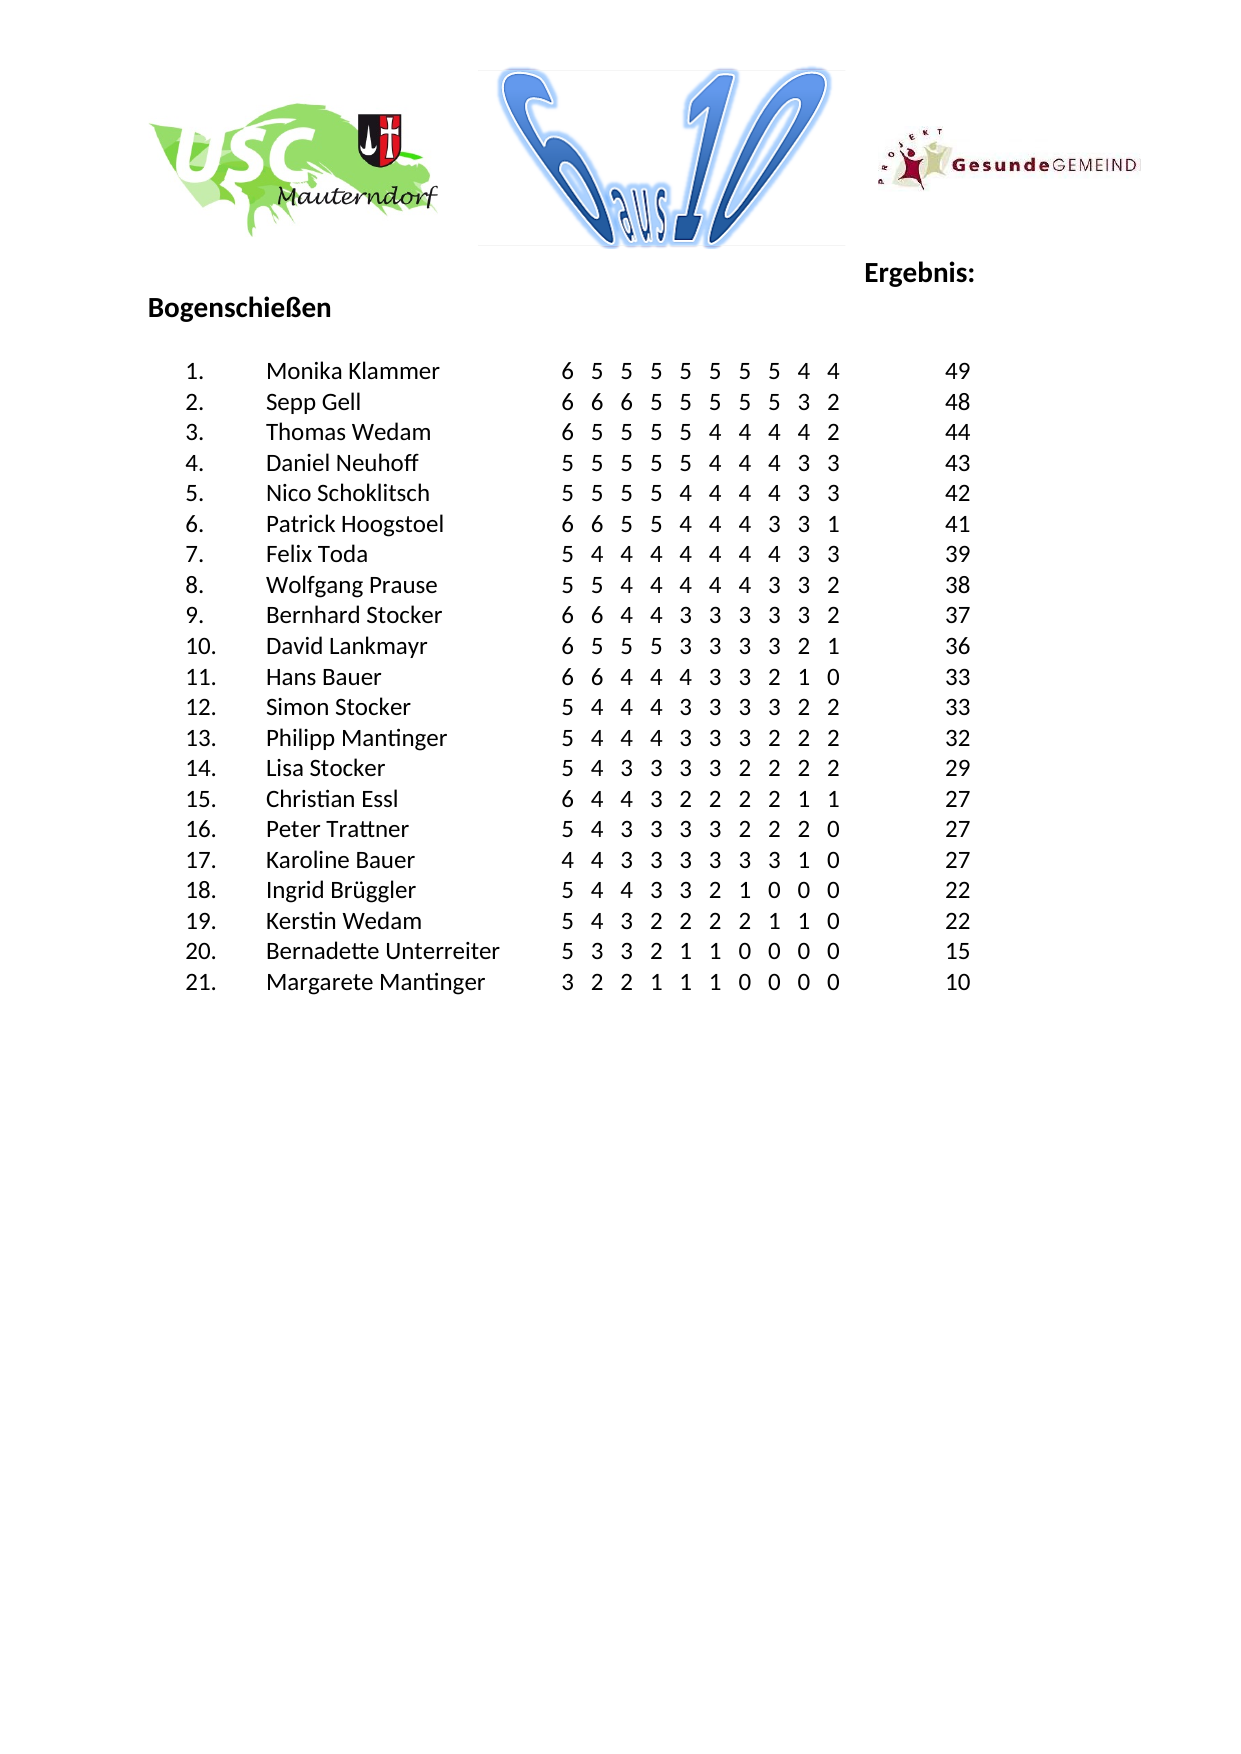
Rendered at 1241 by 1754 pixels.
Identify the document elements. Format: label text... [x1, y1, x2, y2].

list Philipp Mantinger 5 4 4 4 3 3 3 2 2 2 32 [185, 722, 1093, 752]
list Ingrid Brüggler 5 4 4 3 3 2 1 0 0 0 22 [185, 874, 1093, 905]
list David Lankmayr 6 5 5 5 3 3 3 3 2 1 36 [185, 630, 1093, 661]
picture [146, 94, 438, 238]
list Daniel Neuhoff 5 5 5 5 5 4 4 4 3 3 43 [185, 447, 1093, 477]
list Simon Stocker 5 4 4 4 3 3 3 3 2 2 33 [185, 691, 1093, 722]
list Hans Bauer 6 6 4 4 4 3 3 2 1 0 33 [185, 661, 1093, 691]
list Nico Schoklitsch 5 5 5 5 4 4 4 4 3 3 42 [185, 477, 1093, 508]
list Lisa Stocker 5 4 3 3 3 3 2 2 2 2 29 [185, 752, 1093, 783]
list Peter Trattner 5 4 3 3 3 3 2 2 2 0 27 [185, 813, 1093, 844]
list Thomas Wedam 6 5 5 5 5 4 4 4 4 2 44 [185, 416, 1093, 447]
list Felix Toda 5 4 4 4 4 4 4 4 3 3 39 [185, 538, 1093, 569]
list Bernadette Unterreiter 5 3 3 2 1 1 0 0 0 0 15 [185, 935, 1093, 966]
list Christian Essl 6 4 4 3 2 2 2 2 1 1 27 [185, 783, 1093, 813]
list Bernhard Stocker 6 6 4 4 3 3 3 3 3 2 37 [185, 599, 1093, 630]
picture [878, 126, 1141, 223]
list Sepp Gell 6 6 6 5 5 5 5 5 3 2 48 [185, 386, 1093, 416]
list Karoline Bauer 4 4 3 3 3 3 3 3 1 0 27 [185, 844, 1093, 874]
list Monika Klammer 6 5 5 5 5 5 5 5 4 4 49 [185, 355, 1093, 386]
list Wolfgang Prause 5 5 4 4 4 4 4 3 3 2 38 [185, 569, 1093, 599]
picture [476, 64, 845, 249]
list Margarete Mantinger 3 2 2 1 1 1 0 0 0 0 10 [185, 966, 1093, 996]
list Patrick Hoogstoel 6 6 5 5 4 4 4 3 3 1 41 [185, 508, 1093, 538]
text Ergebnis: Bogenschießen [148, 254, 1093, 325]
list Kerstin Wedam 5 4 3 2 2 2 2 1 1 0 22 [185, 905, 1093, 935]
